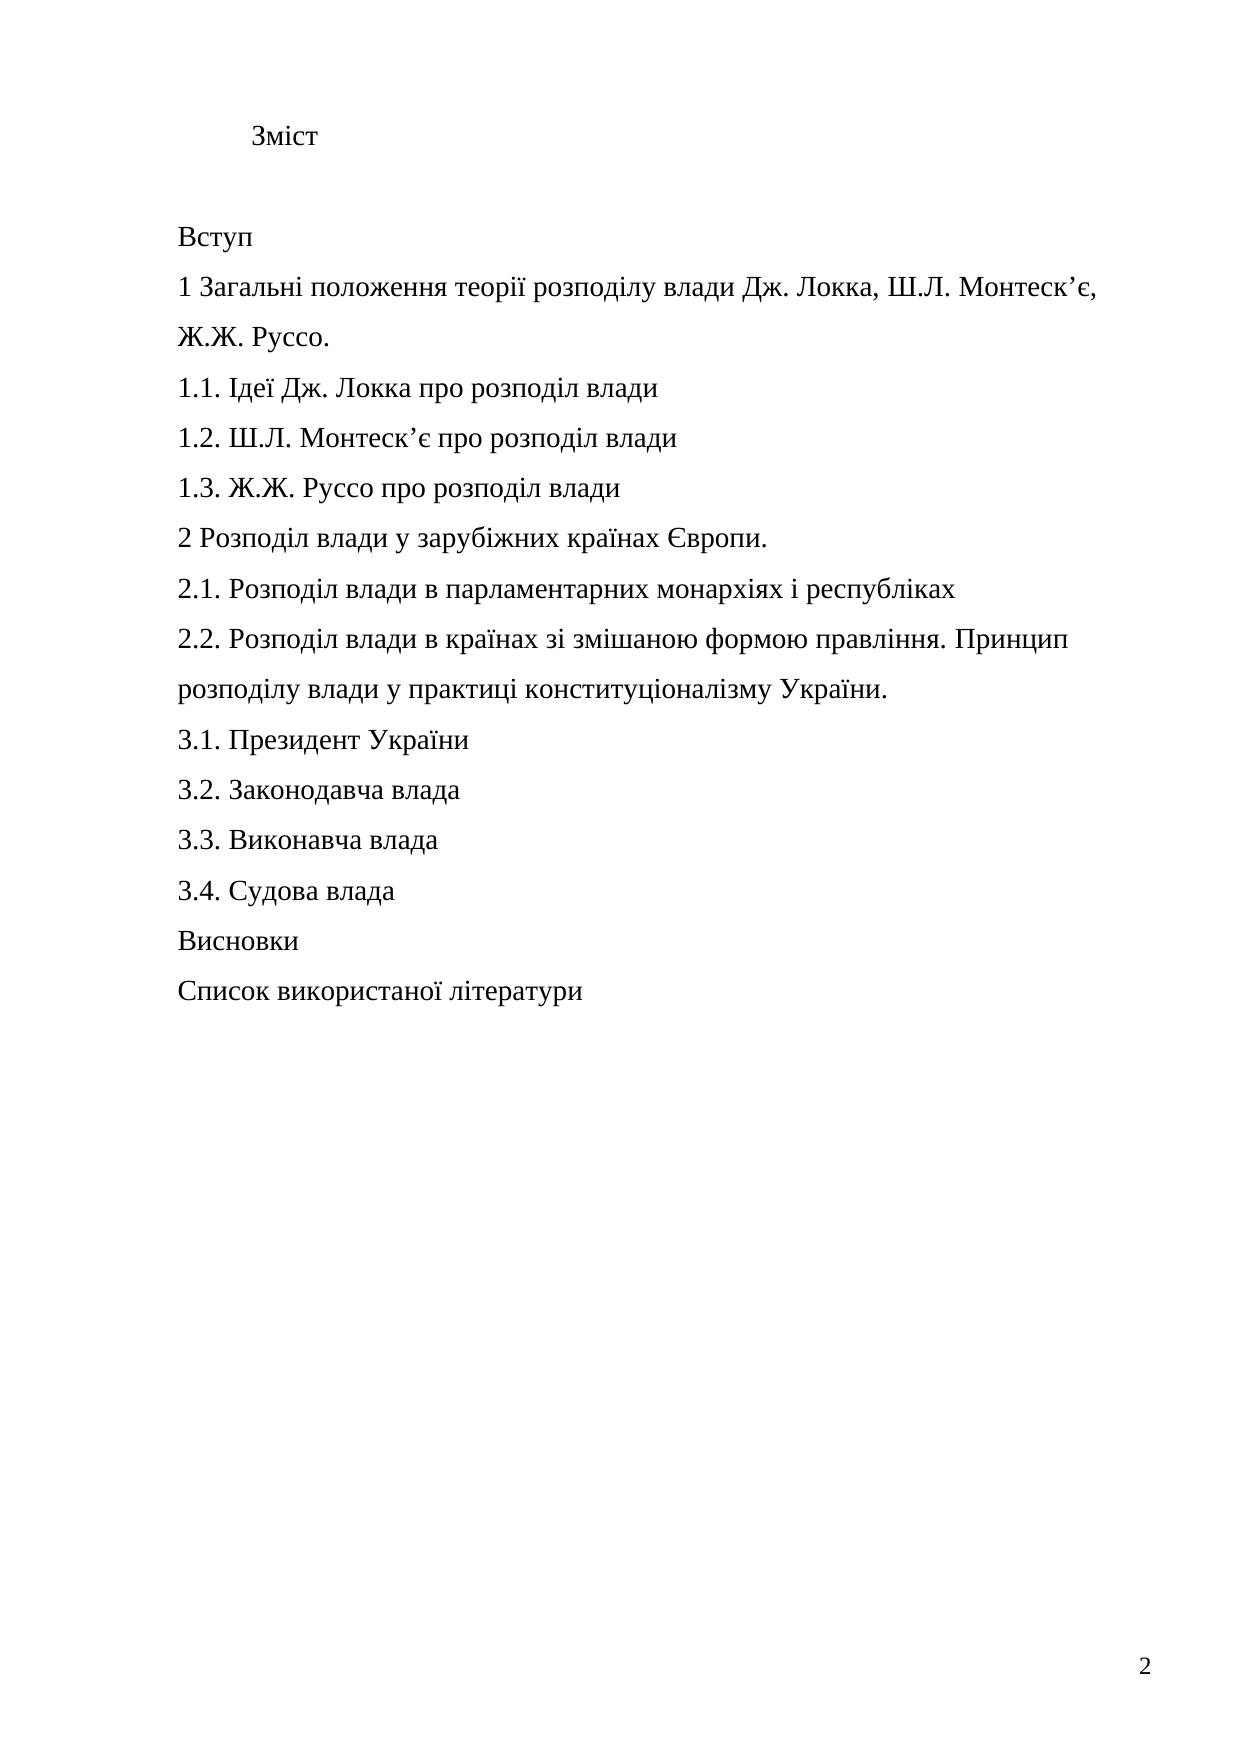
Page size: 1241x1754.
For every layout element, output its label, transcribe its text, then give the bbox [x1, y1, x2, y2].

text 2 Розподіл влади у зарубіжних країнах Європи. [177, 521, 1152, 554]
text Список використаної літератури [177, 973, 1152, 1007]
text 1.2. Ш.Л. Монтеск’є про розподіл влади [177, 420, 1152, 453]
text 1 Загальні положення теорії розподілу влади Дж. Локка, Ш.Л. Монтеск’є, Ж.Ж. Руссо. [177, 269, 1152, 353]
text 1.3. Ж.Ж. Руссо про розподіл влади [177, 470, 1152, 504]
text 3.2. Законодавча влада [177, 772, 1152, 806]
text 3.1. Президент України [177, 722, 1152, 755]
text 2.2. Розподіл влади в країнах зі змішаною формою правління. Принцип розподілу влади у практиці конституціоналізму України. [177, 621, 1152, 705]
text Висновки [177, 923, 1152, 957]
text 3.3. Виконавча влада [177, 822, 1152, 856]
text 1.1. Ідеї Дж. Локка про розподіл влади [177, 370, 1152, 403]
text 2.1. Розподіл влади в парламентарних монархіях і республіках [177, 571, 1152, 604]
text 3.4. Судова влада [177, 873, 1152, 906]
text Вступ [177, 219, 1152, 252]
subtitle Зміст [177, 118, 1152, 152]
